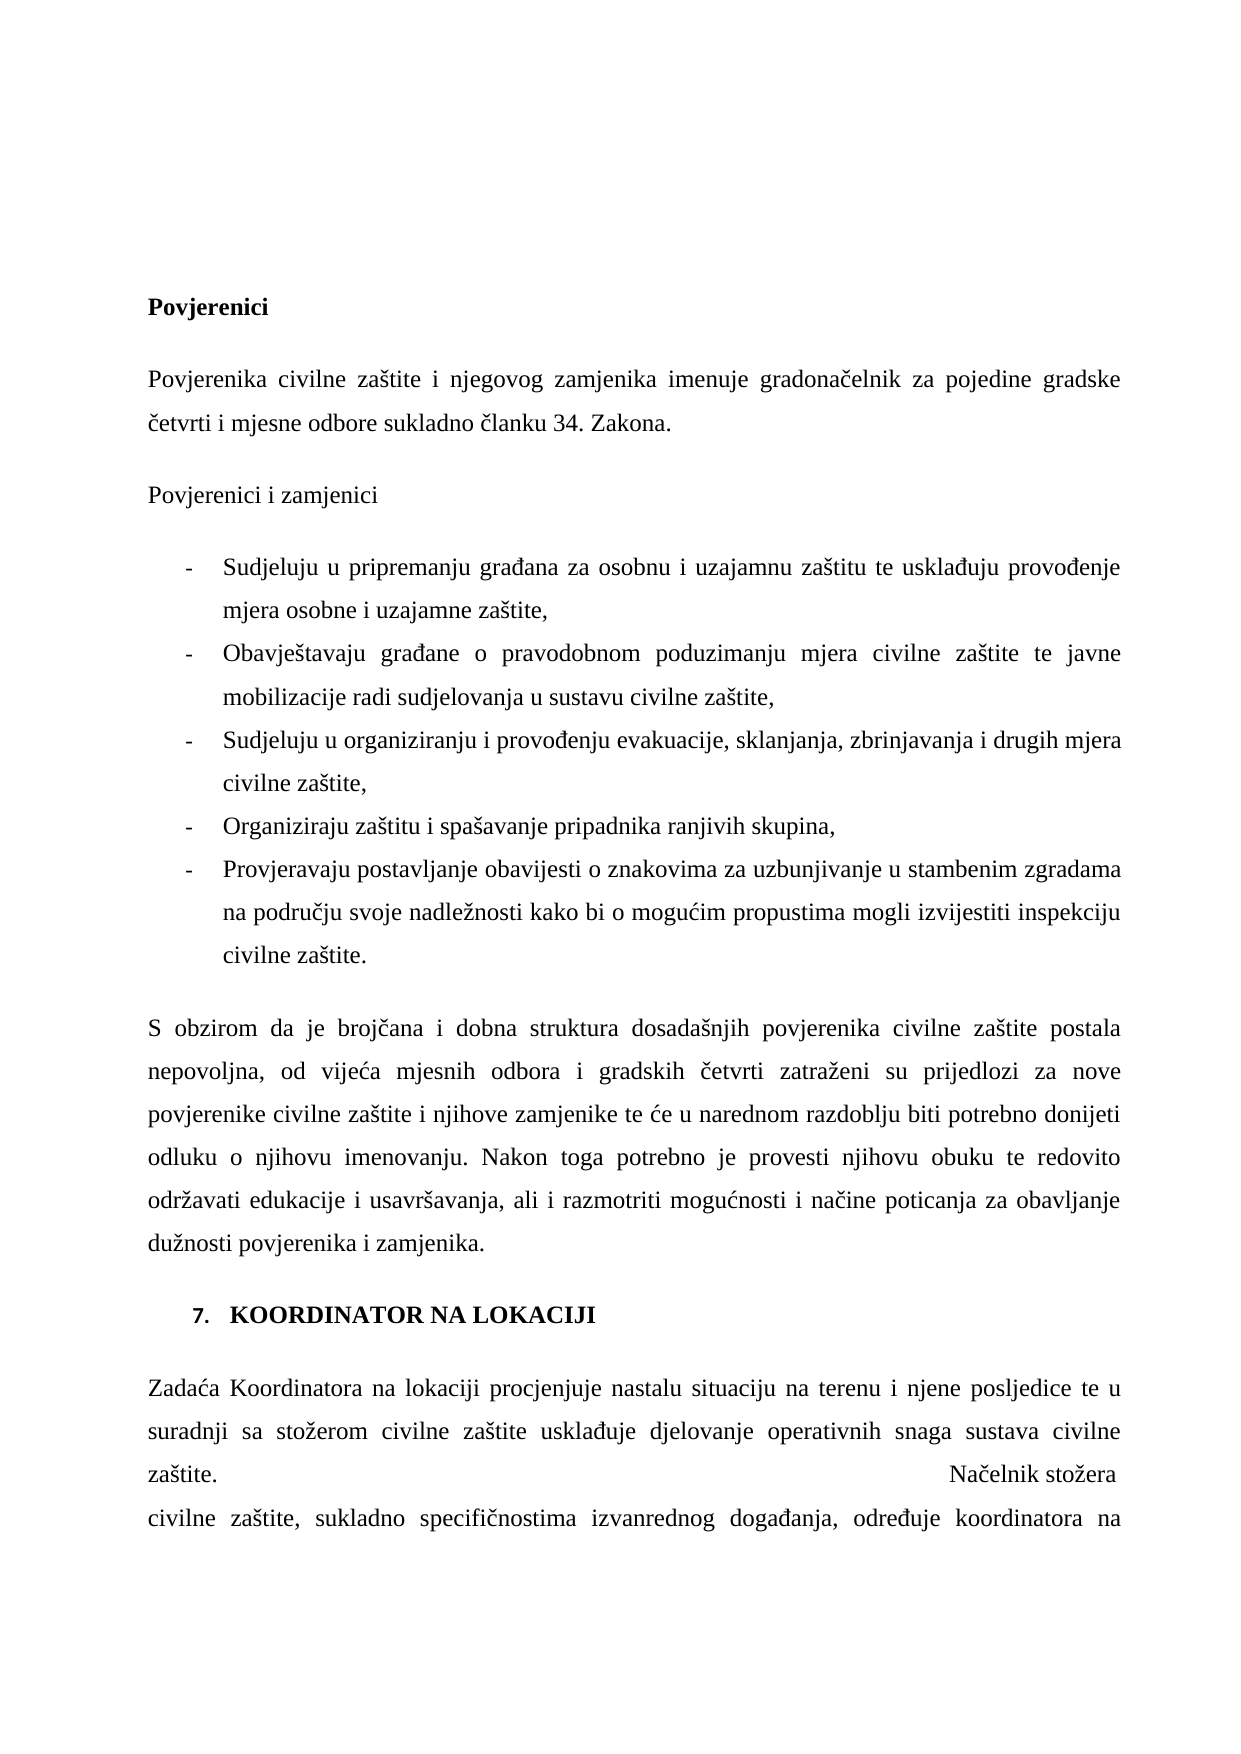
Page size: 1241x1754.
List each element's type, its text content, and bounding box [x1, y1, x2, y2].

text Povjerenici i zamjenici [148, 480, 1122, 509]
text Povjerenika civilne zaštite i njegovog zamjenika imenuje gradonačelnik za pojedine gradske četvrti i mjesne odbore sukladno članku 34. Zakona. [148, 364, 1122, 436]
list Sudjeluju u pripremanju građana za osobnu i uzajamnu zaštitu te usklađuju provođenje mjera osobne i uzajamne zaštite, [185, 552, 1122, 624]
list KOORDINATOR NA LOKACIJI [192, 1417, 1122, 1446]
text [148, 1490, 1122, 1605]
list Sudjeluju u organiziranju i provođenju evakuacije, sklanjanja, zbrinjavanja i drugih mjera civilne zaštite, [185, 783, 1122, 855]
list Obavještavaju građane o pravodobnom poduzimanju mjera civilne zaštite te javne mobilizacije radi sudjelovanja u sustavu civilne zaštite, [185, 668, 1122, 739]
list Organiziraju zaštitu i spašavanje pripadnika ranjivih skupina, [185, 898, 1122, 927]
list Provjeravaju postavljanje obavijesti o znakovima za uzbunjivanje u stambenim zgradama na području svoje nadležnosti kako bi o mogućim propustima mogli izvijestiti inspekciju civilne zaštite. [185, 971, 1122, 1086]
text S obzirom da je brojčana i dobna struktura dosadašnjih povjerenika civilne zaštite postala nepovoljna, od vijeća mjesnih odbora i gradskih četvrti zatraženi su prijedlozi za nove povjerenike civilne zaštite i njihove zamjenike te će u narednom razdoblju biti potrebno donijeti odluku o njihovu imenovanju. Nakon toga potrebno je provesti njihovu obuku te redovito održavati edukacije i usavršavanja, ali i razmotriti mogućnosti i načine poticanja za obavljanje dužnosti povjerenika i zamjenika. [148, 1129, 1122, 1374]
text Povjerenici [148, 292, 1122, 321]
